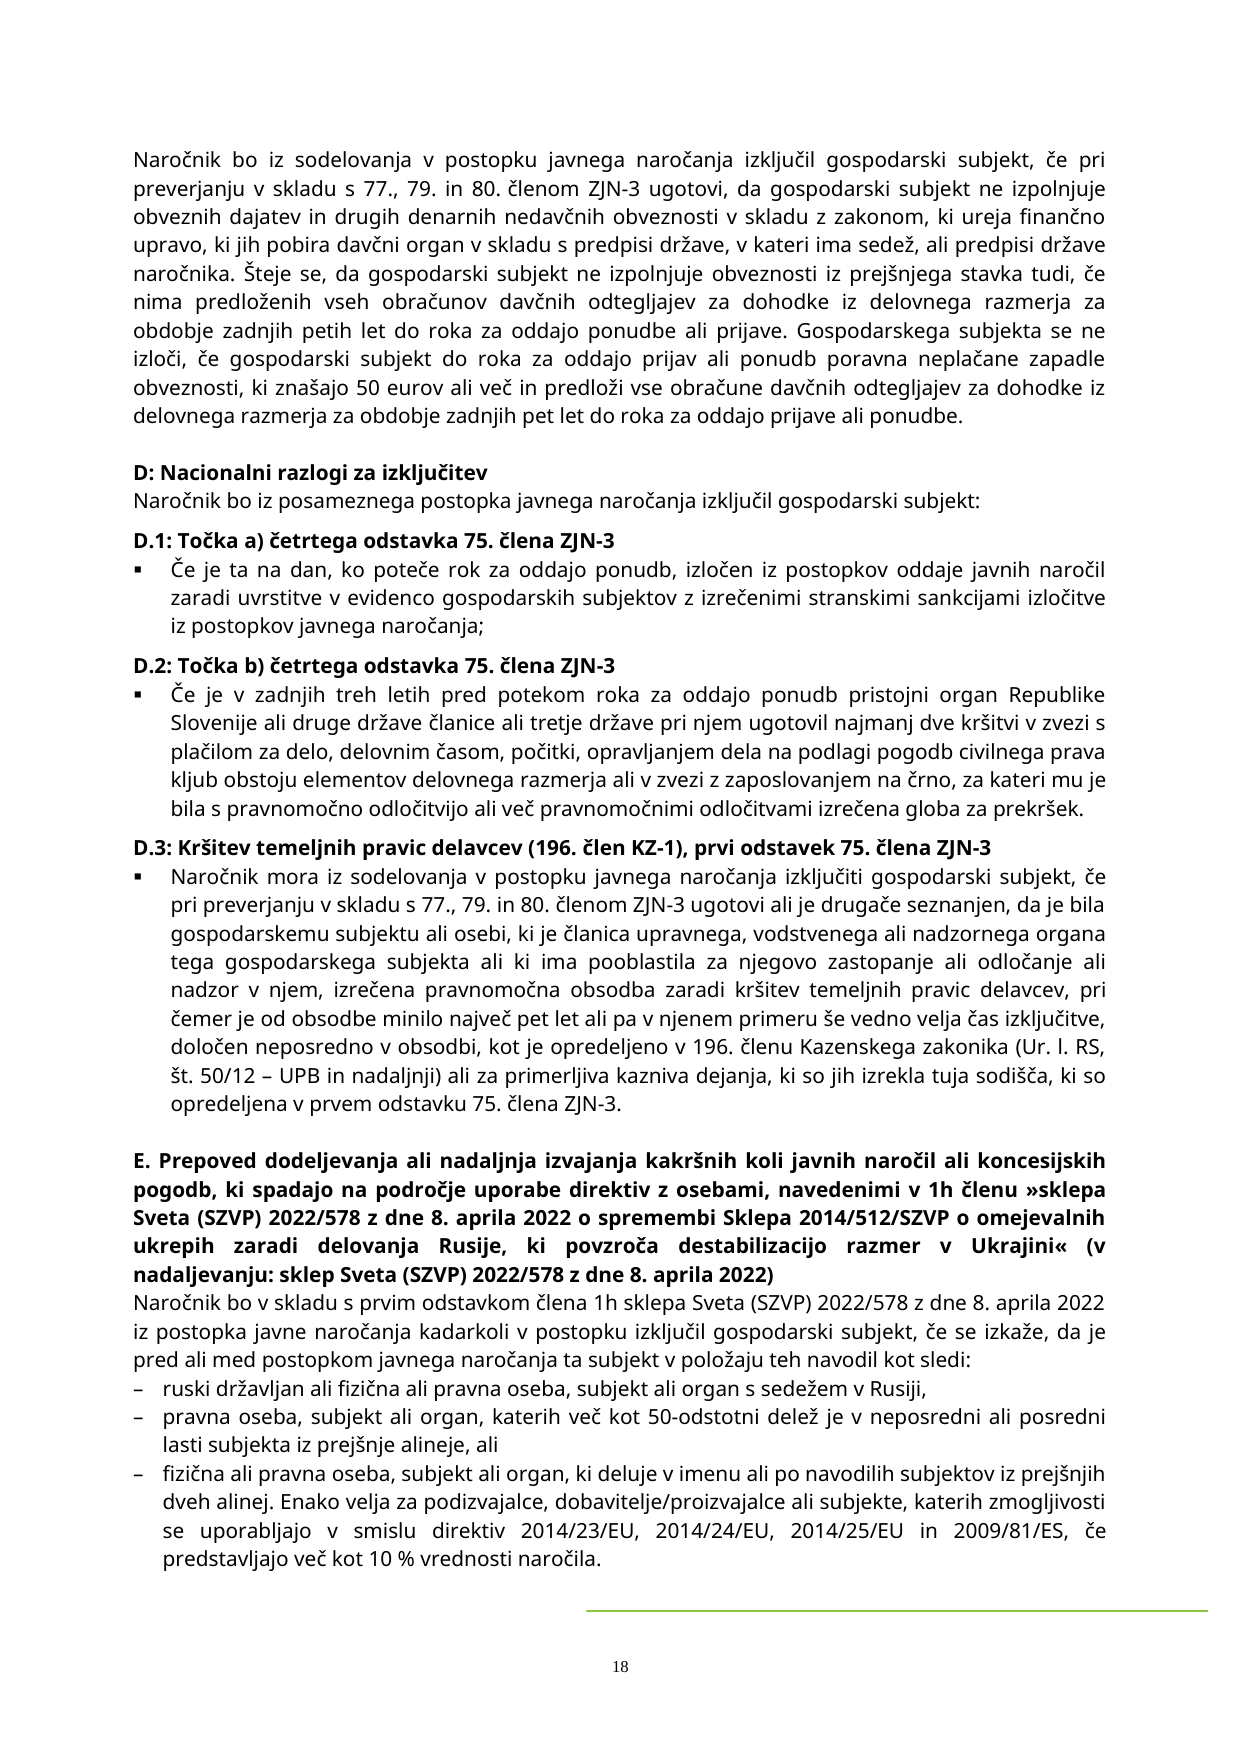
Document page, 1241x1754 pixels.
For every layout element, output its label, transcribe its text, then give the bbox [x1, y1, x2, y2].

text Naročnik bo iz sodelovanja v postopku javnega naročanja izključil gospodarski subjekt, če pri preverjanju v skladu s 77., 79. in 80. členom ZJN-3 ugotovi, da gospodarski subjekt ne izpolnjuje obveznih dajatev in drugih denarnih nedavčnih obveznosti v skladu z zakonom, ki ureja finančno upravo, ki jih pobira davčni organ v skladu s predpisi države, v kateri ima sedež, ali predpisi države naročnika. Šteje se, da gospodarski subjekt ne izpolnjuje obveznosti iz prejšnjega stavka tudi, če nima predloženih vseh obračunov davčnih odtegljajev za dohodke iz delovnega razmerja za obdobje zadnjih petih let do roka za oddajo ponudbe ali prijave. Gospodarskega subjekta se ne izloči, če gospodarski subjekt do roka za oddajo prijav ali ponudb poravna neplačane zapadle obveznosti, ki znašajo 50 eurov ali več in predloži vse obračune davčnih odtegljajev za dohodke iz delovnega razmerja za obdobje zadnjih pet let do roka za oddajo prijave ali ponudbe. [133, 145, 1107, 430]
text D.1: Točka a) četrtega odstavka 75. člena ZJN-3 [133, 526, 1107, 555]
list Naročnik mora iz sodelovanja v postopku javnega naročanja izključiti gospodarski subjekt, če pri preverjanju v skladu s 77., 79. in 80. členom ZJN-3 ugotovi ali je drugače seznanjen, da je bila gospodarskemu subjektu ali osebi, ki je članica upravnega, vodstvenega ali nadzornega organa tega gospodarskega subjekta ali ki ima pooblastila za njegovo zastopanje ali odločanje ali nadzor v njem, izrečena pravnomočna obsodba zaradi kršitev temeljnih pravic delavcev, pri čemer je od obsodbe minilo največ pet let ali pa v njenem primeru še vedno velja čas izključitve, določen neposredno v obsodbi, kot je opredeljeno v 196. členu Kazenskega zakonika (Ur. l. RS, št. 50/12 – UPB in nadaljnji) ali za primerljiva kazniva dejanja, ki so jih izrekla tuja sodišča, ki so opredeljena v prvem odstavku 75. člena ZJN-3. [133, 862, 1107, 1118]
text D.3: Kršitev temeljnih pravic delavcev (196. člen KZ-1), prvi odstavek 75. člena ZJN-3 [133, 833, 1107, 862]
list Če je ta na dan, ko poteče rok za oddajo ponudb, izločen iz postopkov oddaje javnih naročil zaradi uvrstitve v evidenco gospodarskih subjektov z izrečenimi stranskimi sankcijami izločitve iz postopkov javnega naročanja; [133, 555, 1107, 640]
list fizična ali pravna oseba, subjekt ali organ, ki deluje v imenu ali po navodilih subjektov iz prejšnjih dveh alinej. Enako velja za podizvajalce, dobavitelje/proizvajalce ali subjekte, katerih zmogljivosti se uporabljajo v smislu direktiv 2014/23/EU, 2014/24/EU, 2014/25/EU in 2009/81/ES, če predstavljajo več kot 10 % vrednosti naročila. [133, 1459, 1107, 1573]
list ruski državljan ali fizična ali pravna oseba, subjekt ali organ s sedežem v Rusiji, [133, 1374, 1107, 1402]
text D.2: Točka b) četrtega odstavka 75. člena ZJN-3 [133, 651, 1107, 680]
text D: Nacionalni razlogi za izključitev [133, 458, 1107, 487]
list Če je v zadnjih treh letih pred potekom roka za oddajo ponudb pristojni organ Republike Slovenije ali druge države članice ali tretje države pri njem ugotovil najmanj dve kršitvi v zvezi s plačilom za delo, delovnim časom, počitki, opravljanjem dela na podlagi pogodb civilnega prava kljub obstoju elementov delovnega razmerja ali v zvezi z zaposlovanjem na črno, za kateri mu je bila s pravnomočno odločitvijo ali več pravnomočnimi odločitvami izrečena globa za prekršek. [133, 680, 1107, 822]
text E. Prepoved dodeljevanja ali nadaljnja izvajanja kakršnih koli javnih naročil ali koncesijskih pogodb, ki spadajo na področje uporabe direktiv z osebami, navedenimi v 1h členu »sklepa Sveta (SZVP) 2022/578 z dne 8. aprila 2022 o spremembi Sklepa 2014/512/SZVP o omejevalnih ukrepih zaradi delovanja Rusije, ki povzroča destabilizacijo razmer v Ukrajini« (v nadaljevanju: sklep Sveta (SZVP) 2022/578 z dne 8. aprila 2022) [133, 1146, 1107, 1288]
text Naročnik bo iz posameznega postopka javnega naročanja izključil gospodarski subjekt: [133, 487, 1107, 515]
text Naročnik bo v skladu s prvim odstavkom člena 1h sklepa Sveta (SZVP) 2022/578 z dne 8. aprila 2022 iz postopka javne naročanja kadarkoli v postopku izključil gospodarski subjekt, če se izkaže, da je pred ali med postopkom javnega naročanja ta subjekt v položaju teh navodil kot sledi: [133, 1288, 1107, 1374]
list pravna oseba, subjekt ali organ, katerih več kot 50-odstotni delež je v neposredni ali posredni lasti subjekta iz prejšnje alineje, ali [133, 1402, 1107, 1459]
